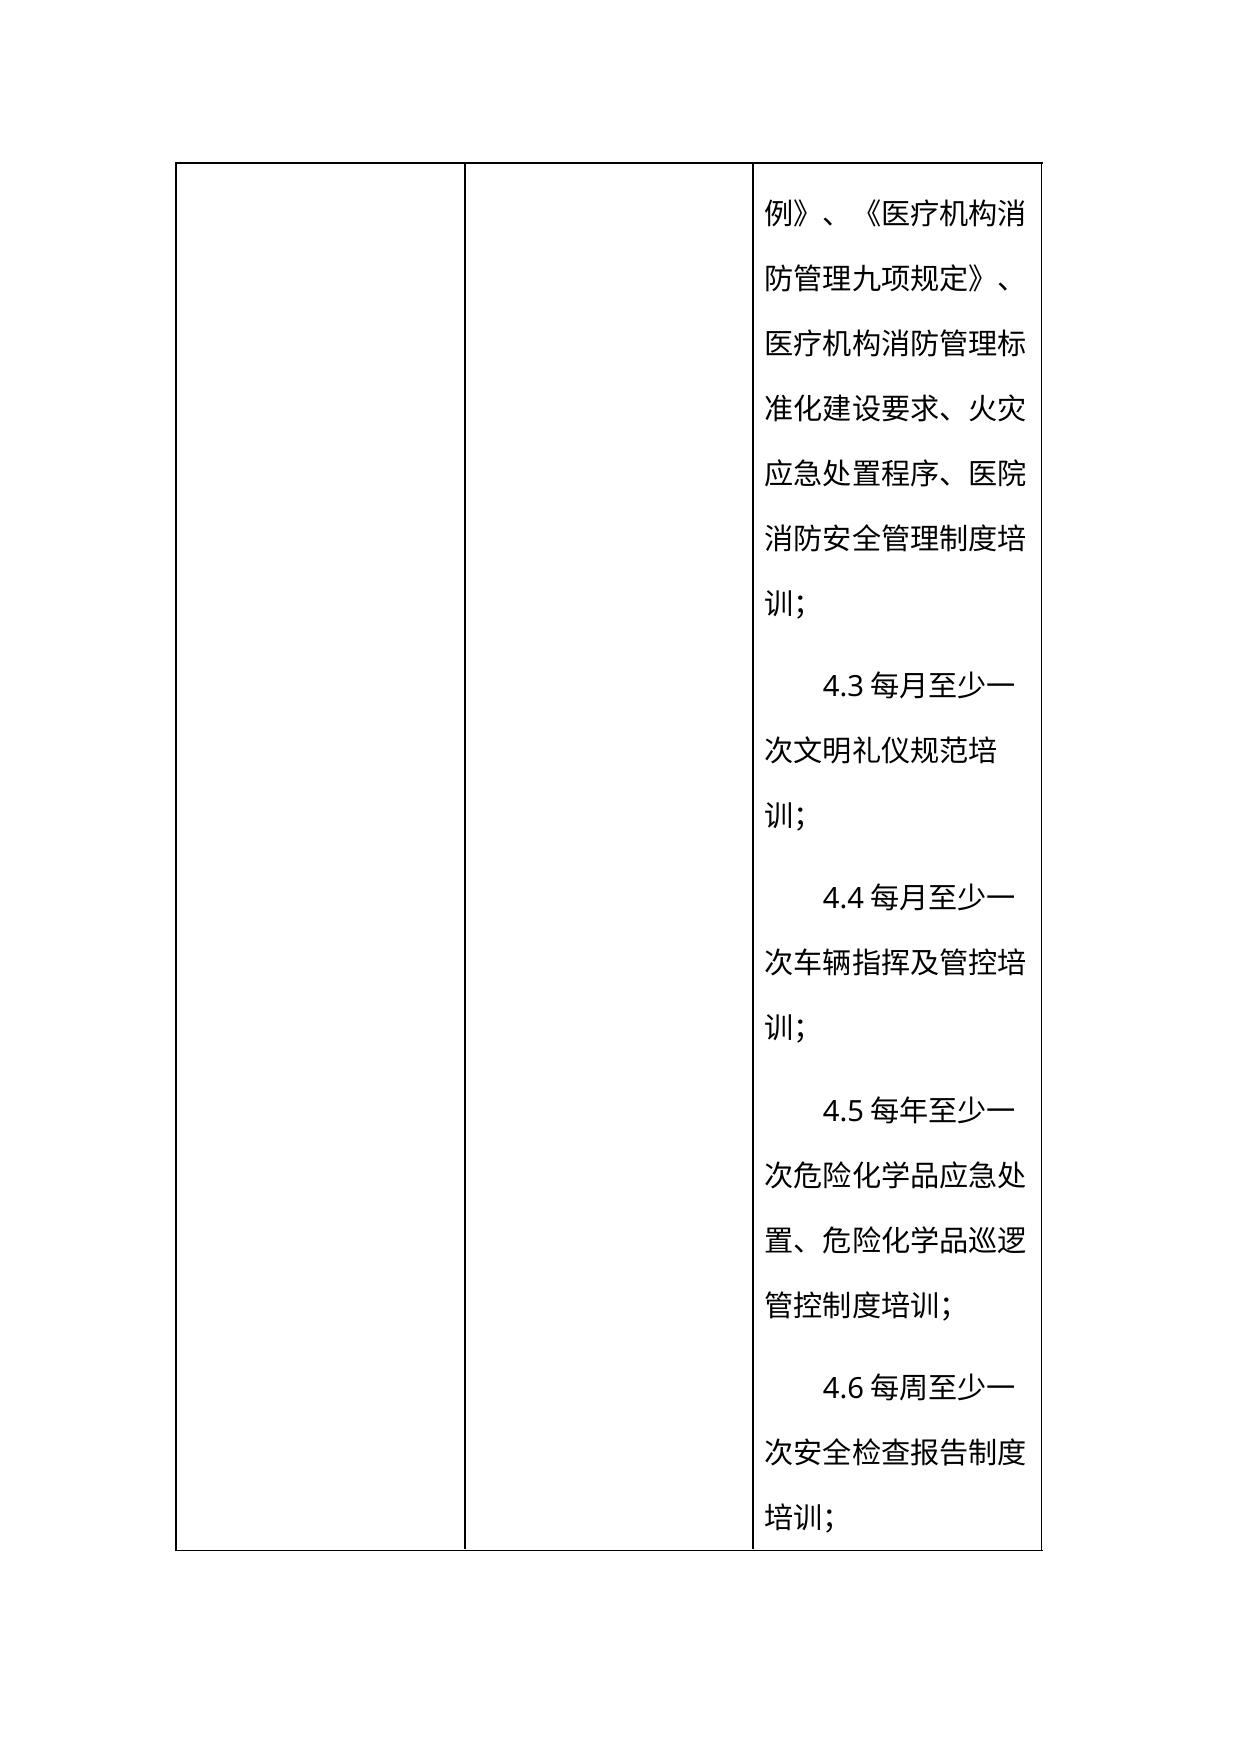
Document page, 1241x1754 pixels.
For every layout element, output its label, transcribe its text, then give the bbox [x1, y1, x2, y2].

table_cell 1 [177, 164, 464, 1549]
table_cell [754, 164, 1041, 1549]
table_cell [466, 164, 752, 1549]
